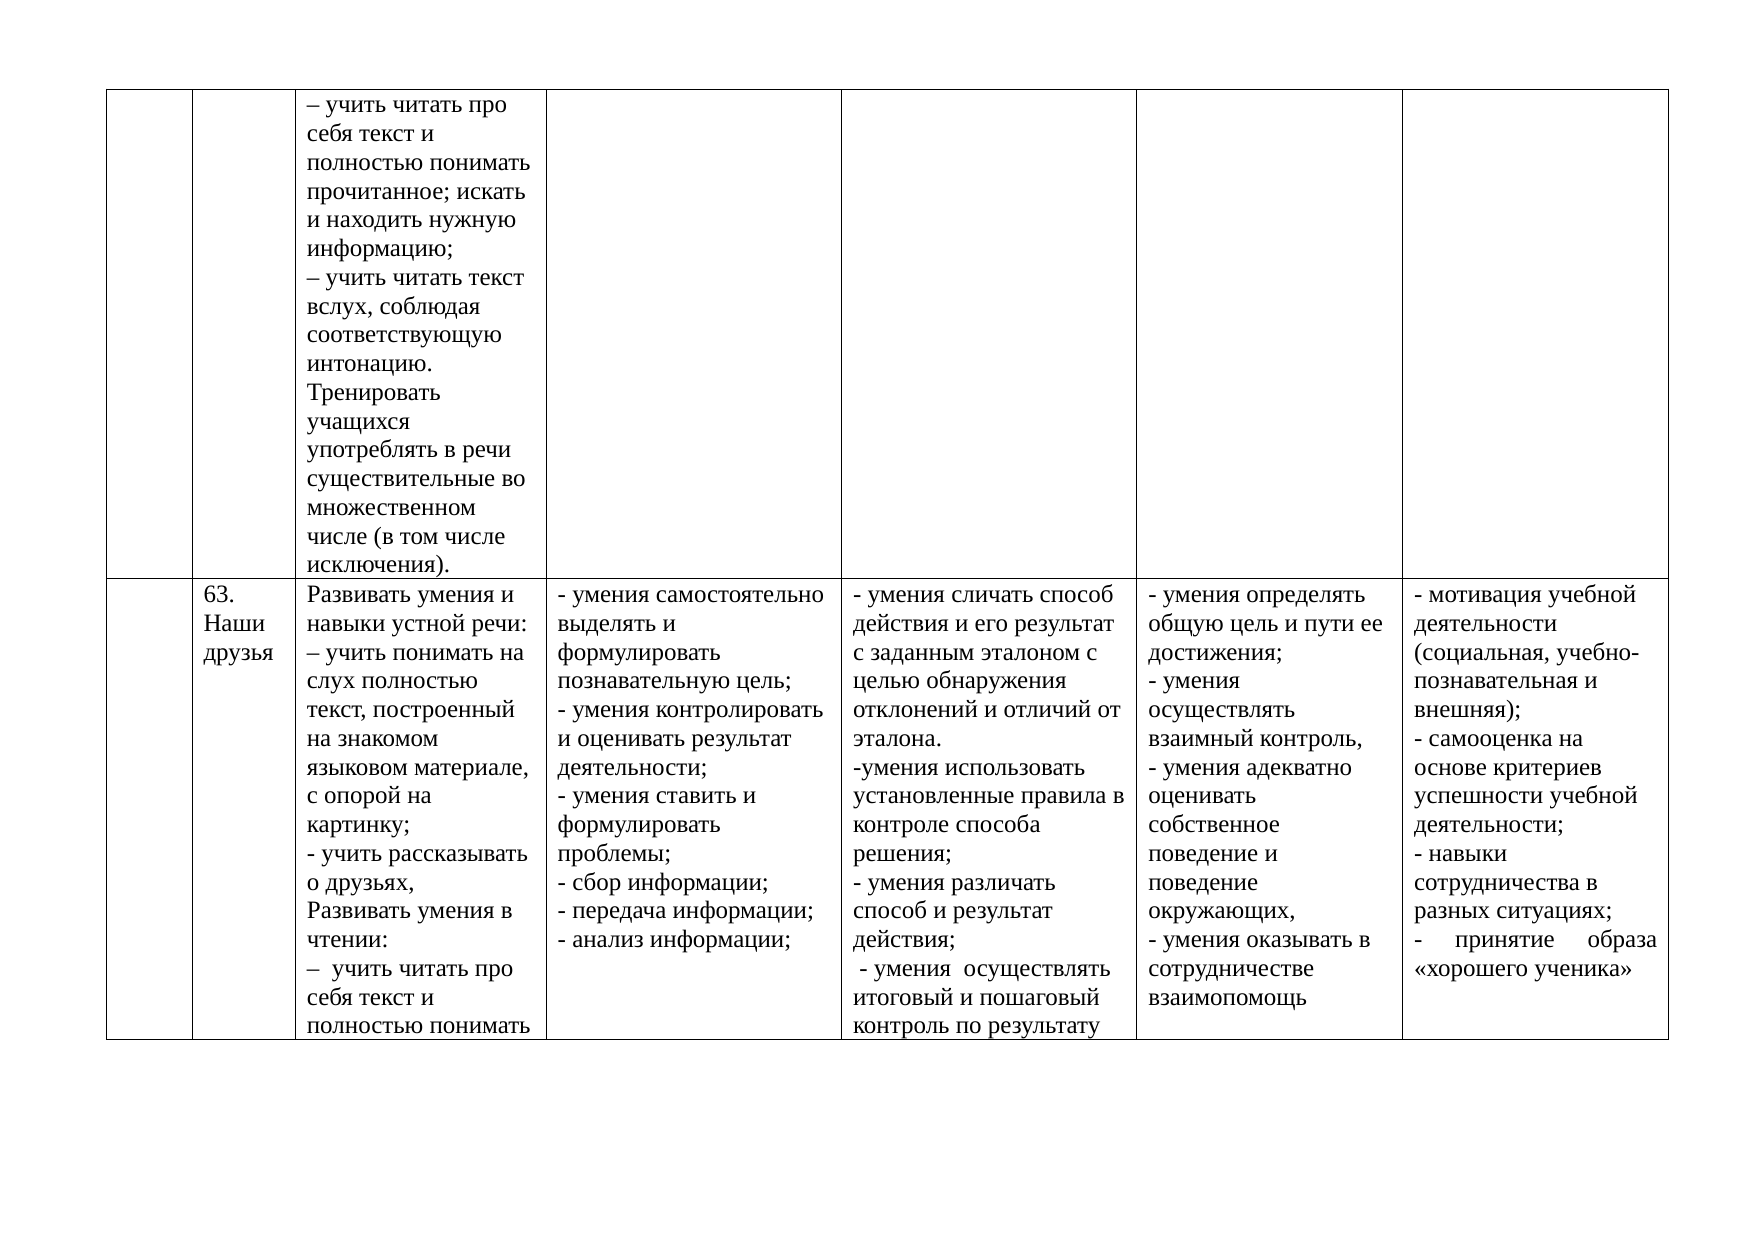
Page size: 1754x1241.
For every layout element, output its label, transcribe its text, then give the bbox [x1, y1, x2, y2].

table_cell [842, 579, 1136, 1039]
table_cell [1403, 90, 1668, 578]
table_cell [107, 90, 192, 578]
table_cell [296, 90, 546, 578]
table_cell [547, 579, 841, 1039]
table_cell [1137, 90, 1402, 578]
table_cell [296, 579, 546, 1039]
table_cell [842, 90, 1136, 578]
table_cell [1137, 579, 1402, 1039]
table_cell [107, 579, 192, 1039]
table_cell 63. Наши друзья [193, 579, 295, 1039]
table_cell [1403, 579, 1668, 1039]
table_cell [193, 90, 295, 578]
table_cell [547, 90, 841, 578]
